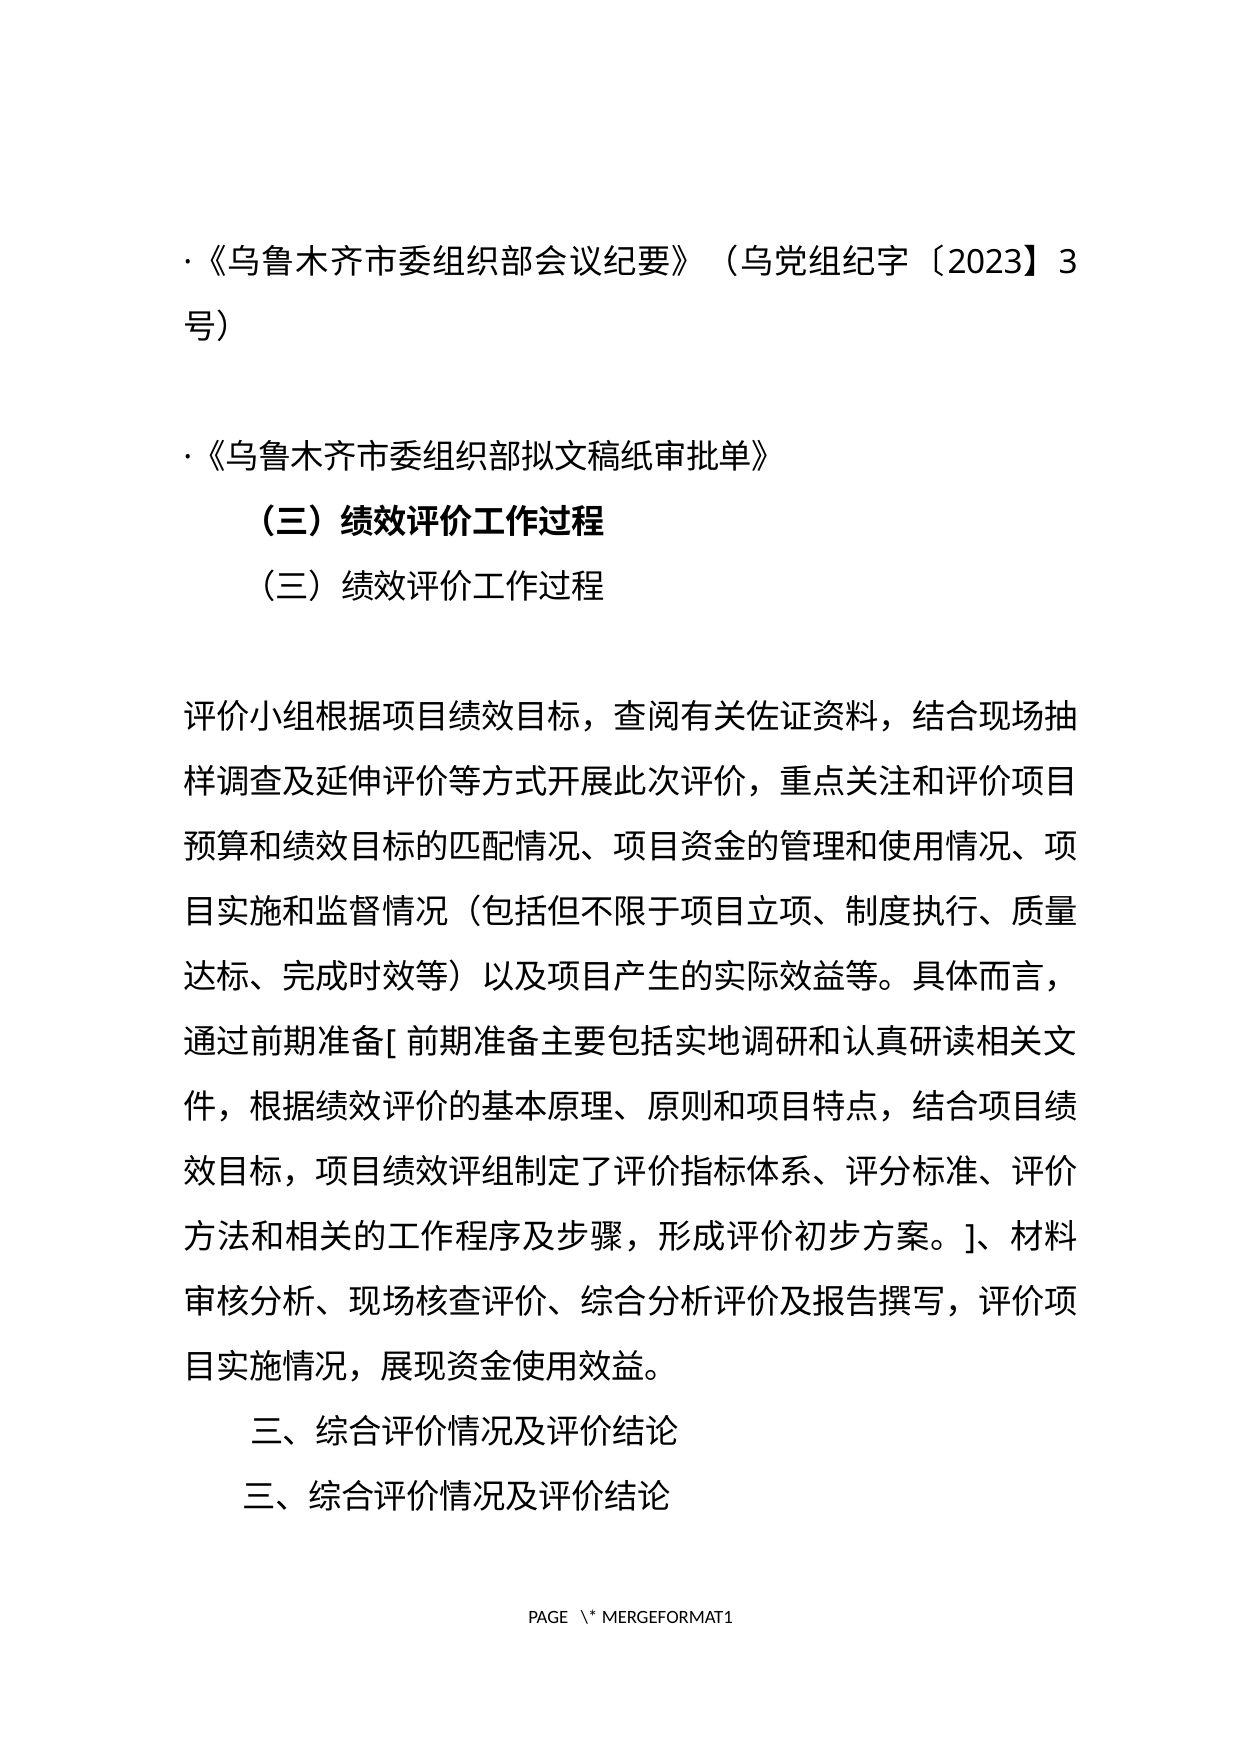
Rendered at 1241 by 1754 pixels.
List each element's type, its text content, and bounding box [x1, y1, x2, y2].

text 三、综合评价情况及评价结论 [183, 1397, 1078, 1462]
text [183, 1462, 1078, 1527]
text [183, 162, 1078, 487]
text （三）绩效评价工作过程 评价小组根据项目绩效目标，查阅有关佐证资料，结合现场抽样调查及延伸评价等方式开展此次评价，重点关注和评价项目预算和绩效目标的匹配情况、项目资金的管理和使用情况、项目实施和监督情况（包括但不限于项目立项、制度执行、质量达标、完成时效等）以及项目产生的实际效益等。具体而言，通过前期准备[ 前期准备主要包括实地调研和认真研读相关文件，根据绩效评价的基本原理、原则和项目特点，结合项目绩效目标，项目绩效评组制定了评价指标体系、评分标准、评价方法和相关的工作程序及步骤，形成评价初步方案。]、材料审核分析、现场核查评价、综合分析评价及报告撰写，评价项目实施情况，展现资金使用效益。 [183, 552, 1078, 1397]
text （三）绩效评价工作过程 [183, 487, 1078, 552]
